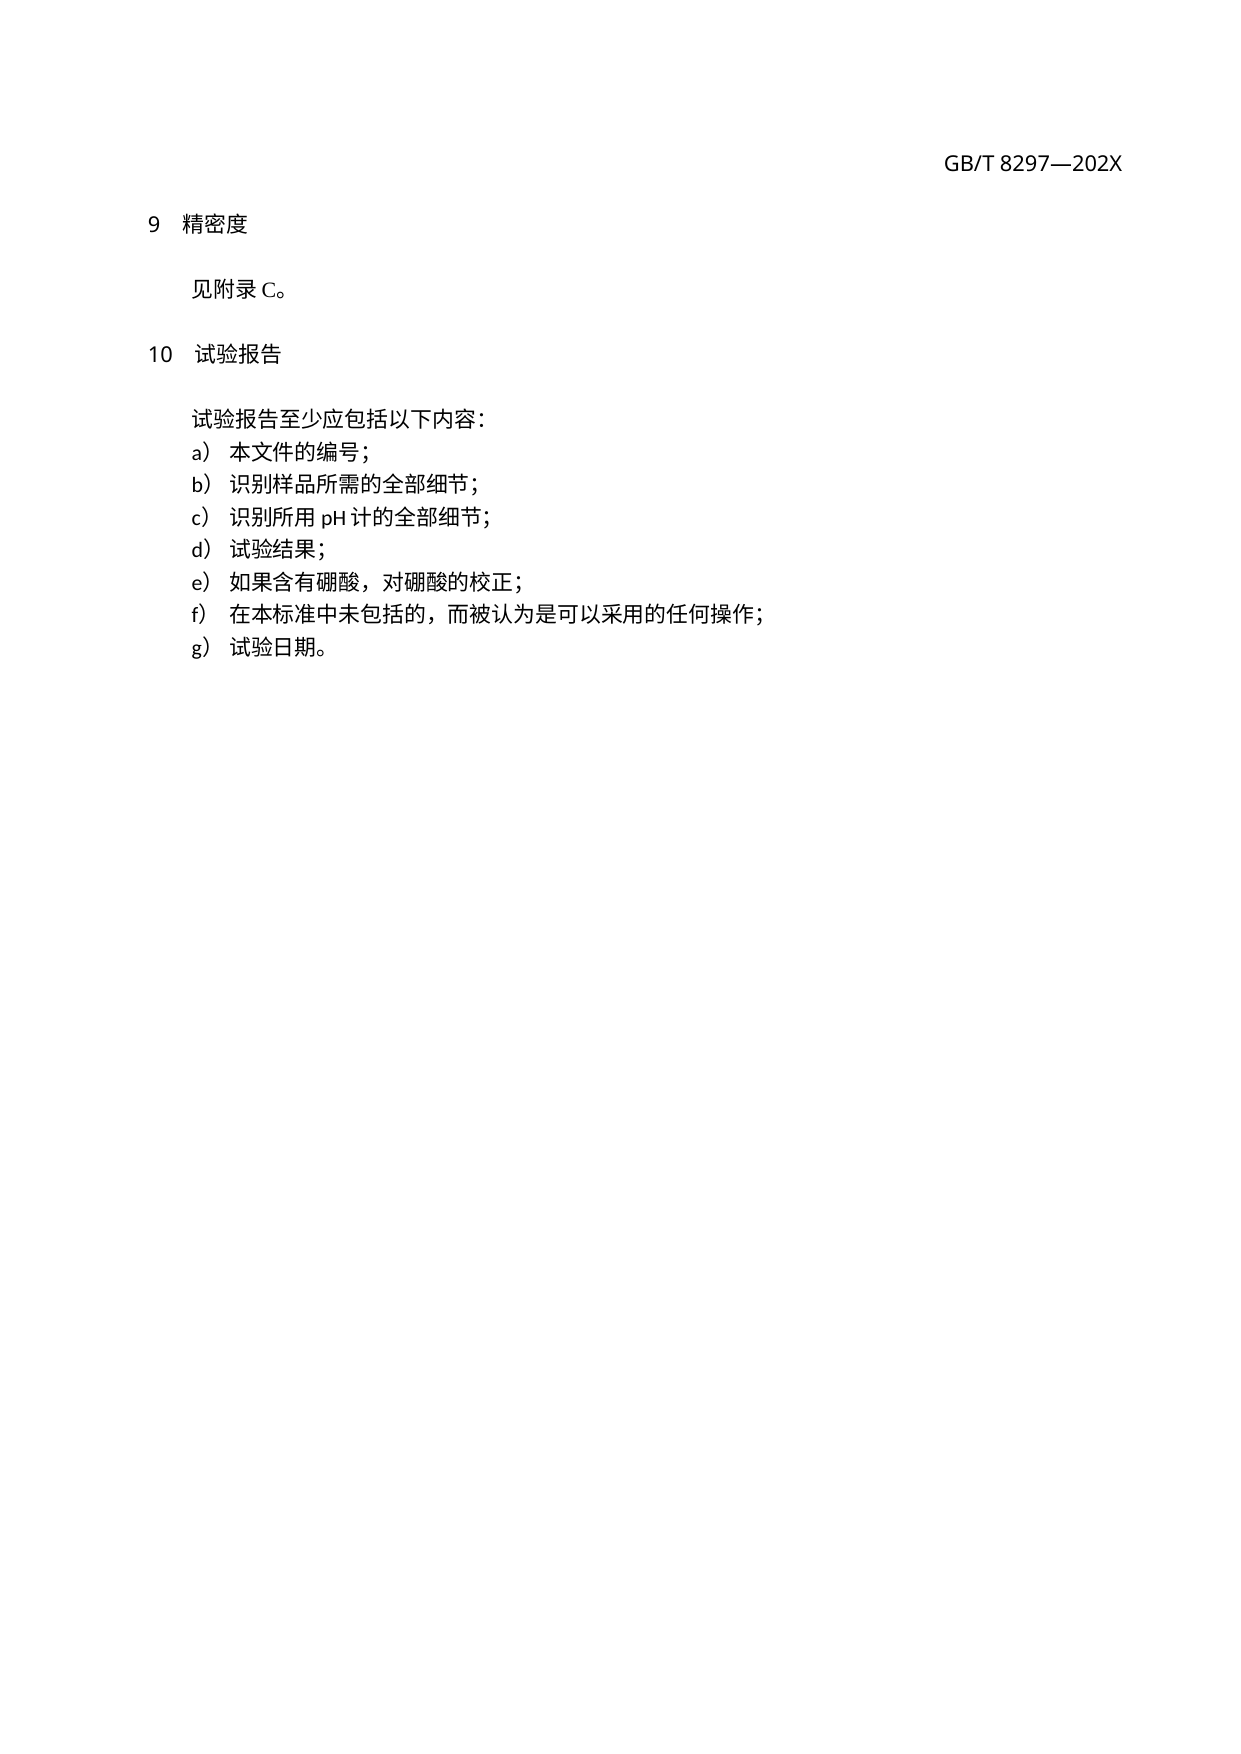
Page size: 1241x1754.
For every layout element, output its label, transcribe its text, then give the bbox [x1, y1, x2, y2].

text 见附录C。 [148, 272, 1122, 304]
list 识别所用pH计的全部细节； [191, 499, 1122, 532]
list 识别样品所需的全部细节； [191, 467, 1122, 499]
text 试验报告 [148, 337, 1122, 369]
list 如果含有硼酸，对硼酸的校正； [191, 564, 1122, 597]
text 精密度 [148, 207, 1122, 239]
list 试验结果； [191, 532, 1122, 564]
list 在本标准中未包括的，而被认为是可以采用的任何操作； [191, 597, 1122, 629]
list 试验日期。 [191, 629, 1122, 662]
text 试验报告至少应包括以下内容： [148, 402, 1122, 434]
list 本文件的编号； [191, 434, 1122, 467]
